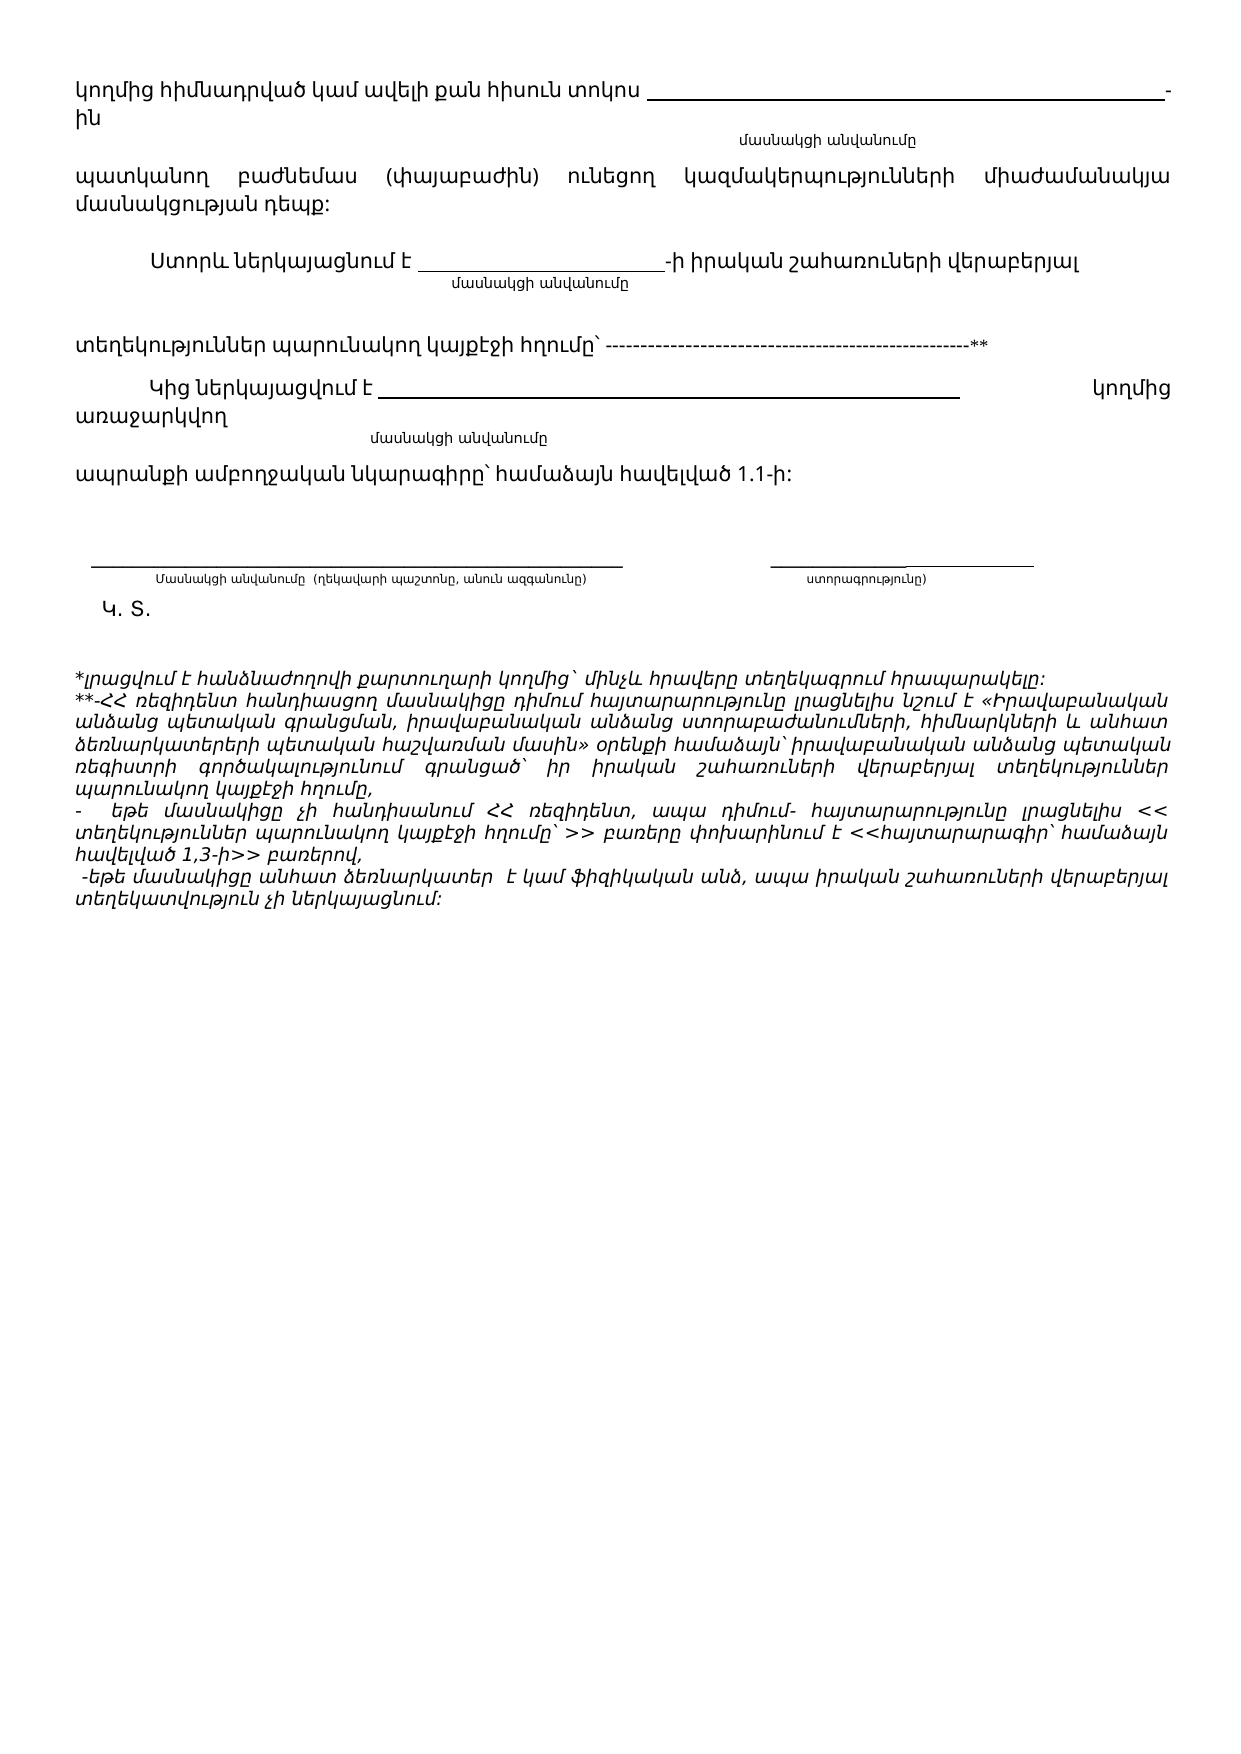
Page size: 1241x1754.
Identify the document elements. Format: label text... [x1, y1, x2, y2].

text մասնակցի անվանումը [75, 430, 1171, 459]
text Կից ներկայացվում է կողմից առաջարկվող [75, 373, 1171, 430]
text *լրացվում է հանձնաժողովի քարտուղարի կողմից` մինչև հրավերը տեղեկագրում հրապարակելը: [75, 668, 1171, 689]
text պատկանող բաժնեմաս (փայաբաժին) ունեցող կազմակերպությունների միաժամանակյա մասնակցության դեպք: [75, 161, 1171, 218]
text ապրանքի ամբողջական նկարագիրը՝ համաձայն հավելված 1.1-ի: [75, 459, 1171, 488]
text Կ. Տ. [75, 597, 1171, 622]
text -եթե մասնակիցը անհատ ձեռնարկատեր է կամ ֆիզիկական անձ, ապա իրական շահառուների վերաբերյալ տեղեկատվություն չի ներկայացնում: [75, 866, 1171, 909]
text - եթե մասնակիցը չի հանդիսանում ՀՀ ռեզիդենտ, ապա դիմում- հայտարարությունը լրացնելիս << տեղեկություններ պարունակող կայքէջի հղումը՝ >> բառերը փոխարինում է <<հայտարարագիր՝ համաձայն հավելված 1,3-ի>> բառերով, [75, 800, 1171, 866]
text կողմից հիմնադրված կամ ավելի քան հիսուն տոկոս -ին [75, 75, 1171, 132]
text տեղեկություններ պարունակող կայքէջի հղումը՝ ----------------------------------------------------** [75, 331, 1171, 359]
text Ստորև ներկայացնում է -ի իրական շահառուների վերաբերյալ [150, 246, 1171, 275]
text մասնակցի անվանումը [75, 132, 1171, 161]
text մասնակցի անվանումը [75, 275, 1171, 304]
text ___________________________________________________ _____________ Մասնակցի անվանումը (ղեկավարի պաշտոնը, անուն ազգանունը) ստորագրությունը) [75, 544, 1171, 597]
text **-ՀՀ ռեզիդենտ հանդիասցող մասնակիցը դիմում հայտարարությունը լրացնելիս նշում է «Իրավաբանական անձանց պետական գրանցման, իրավաբանական անձանց ստորաբաժանումների, հիմնարկների և անհատ ձեռնարկատերերի պետական հաշվառման մասին» օրենքի համաձայն՝ իրավաբանական անձանց պետական ռեգիստրի գործակալությունում գրանցած՝ իր իրական շահառուների վերաբերյալ տեղեկություններ պարունակող կայքէջի հղումը, [75, 689, 1171, 800]
